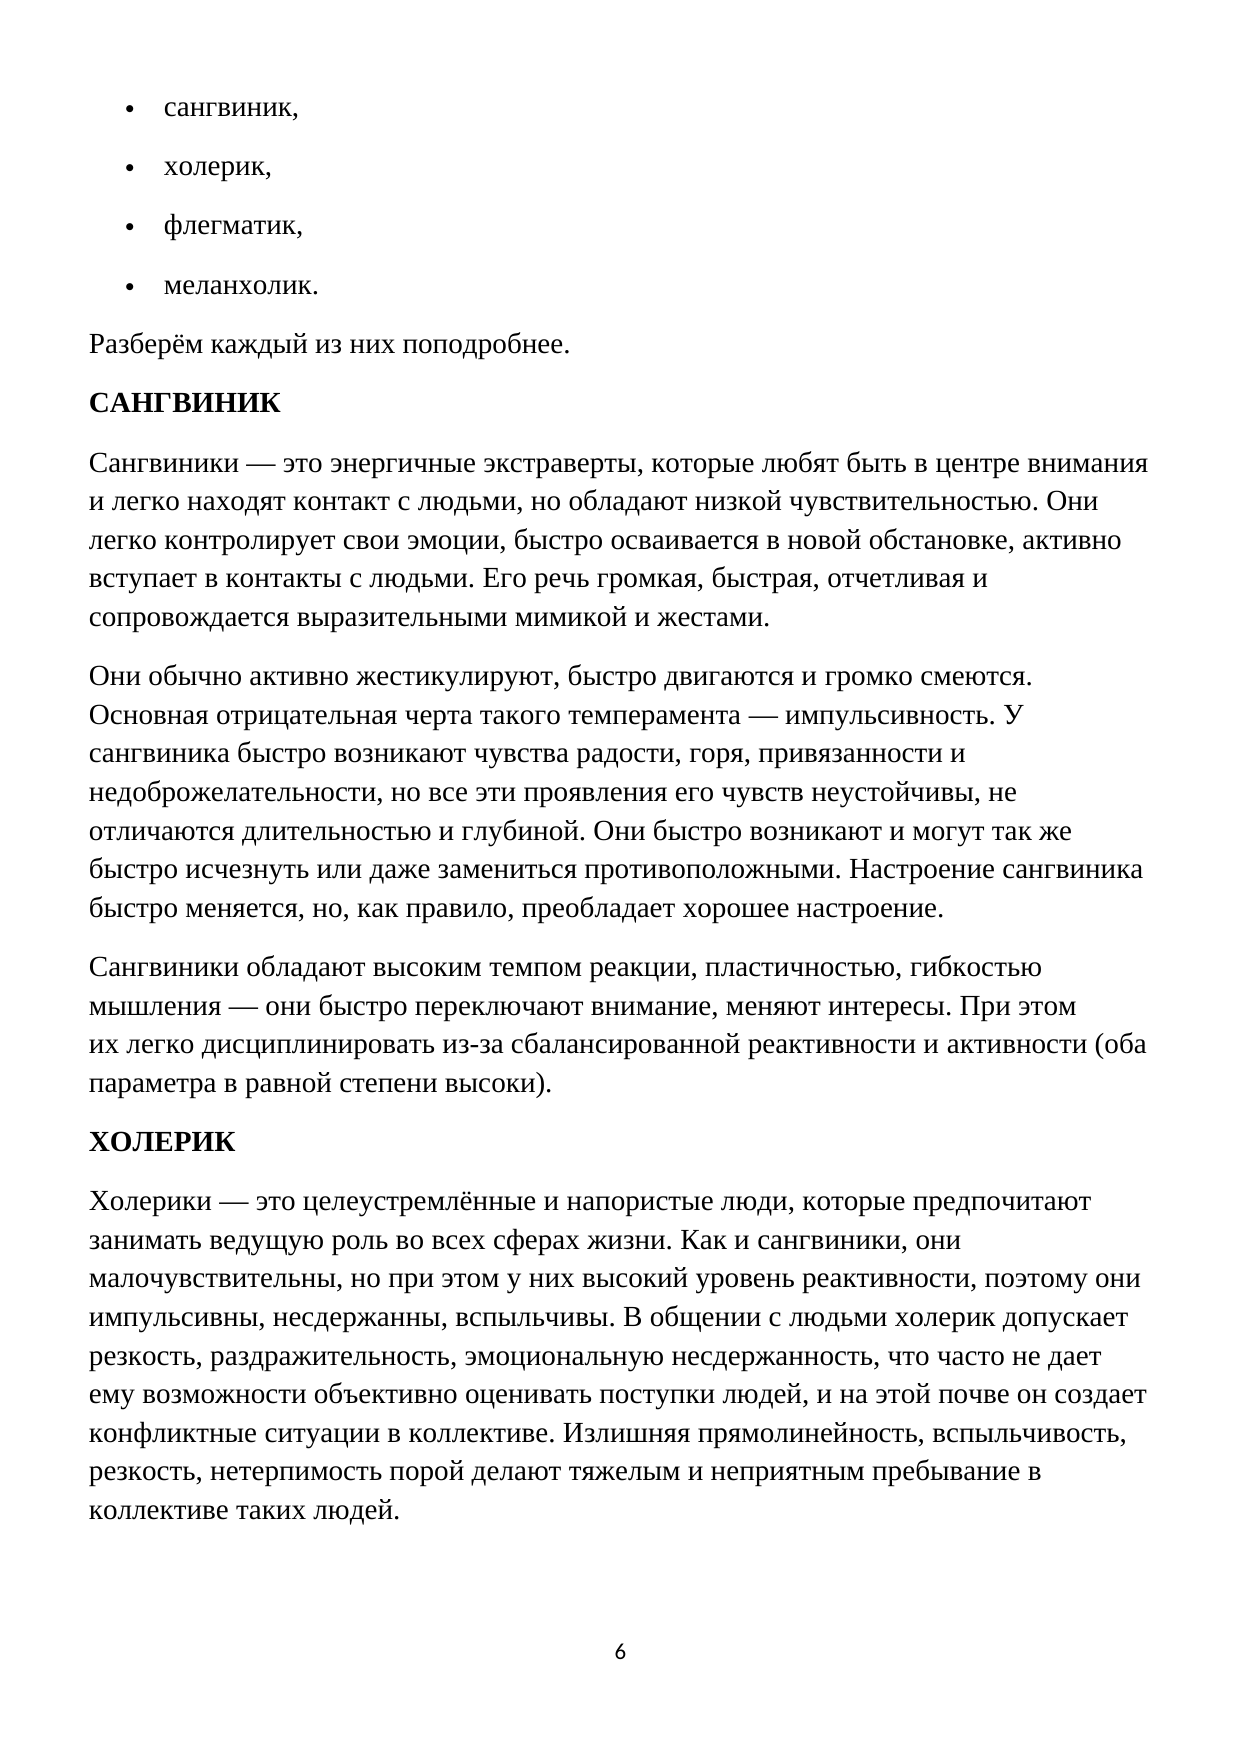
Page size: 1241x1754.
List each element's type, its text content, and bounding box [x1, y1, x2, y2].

list флегматик, [126, 207, 1152, 241]
text Они обычно активно жестикулируют, быстро двигаются и громко смеются. Основная отрицательная черта такого темперамента — импульсивность. У сангвиника быстро возникают чувства радости, горя, привязанности и недоброжелательности, но все эти проявления его чувств неустойчивы, не отличаются длительностью и глубиной. Они быстро возникают и могут так же быстро исчезнуть или даже замениться противоположными. Настроение сангвиника быстро меняется, но, как правило, преобладает хорошее настроение. [89, 658, 1152, 923]
text САНГВИНИК [89, 386, 1152, 419]
text ХОЛЕРИК [89, 1124, 1152, 1158]
text Разберём каждый из них поподробнее. [89, 326, 1152, 360]
list холерик, [126, 148, 1152, 182]
list сангвиник, [126, 89, 1152, 122]
list меланхолик. [126, 267, 1152, 300]
text Сангвиники обладают высоким темпом реакции, пластичностью, гибкостью мышления — они быстро переключают внимание, меняют интересы. При этом их легко дисциплинировать из-за сбалансированной реактивности и активности (оба параметра в равной степени высоки). [89, 949, 1152, 1098]
text Сангвиники — это энергичные экстраверты, которые любят быть в центре внимания и легко находят контакт с людьми, но обладают низкой чувствительностью. Они легко контролирует свои эмоции, быстро осваивается в новой обстановке, активно вступает в контакты с людьми. Его речь громкая, быстрая, отчетливая и сопровождается выразительными мимикой и жестами. [89, 445, 1152, 633]
text Холерики — это целеустремлённые и напористые люди, которые предпочитают занимать ведущую роль во всех сферах жизни. Как и сангвиники, они малочувствительны, но при этом у них высокий уровень реактивности, поэтому они импульсивны, несдержанны, вспыльчивы. В общении с людьми холерик допускает резкость, раздражительность, эмоциональную несдержанность, что часто не дает ему возможности объективно оценивать поступки людей, и на этой почве он создает конфликтные ситуации в коллективе. Излишняя прямолинейность, вспыльчивость, резкость, нетерпимость порой делают тяжелым и неприятным пребывание в коллективе таких людей. [89, 1183, 1152, 1525]
